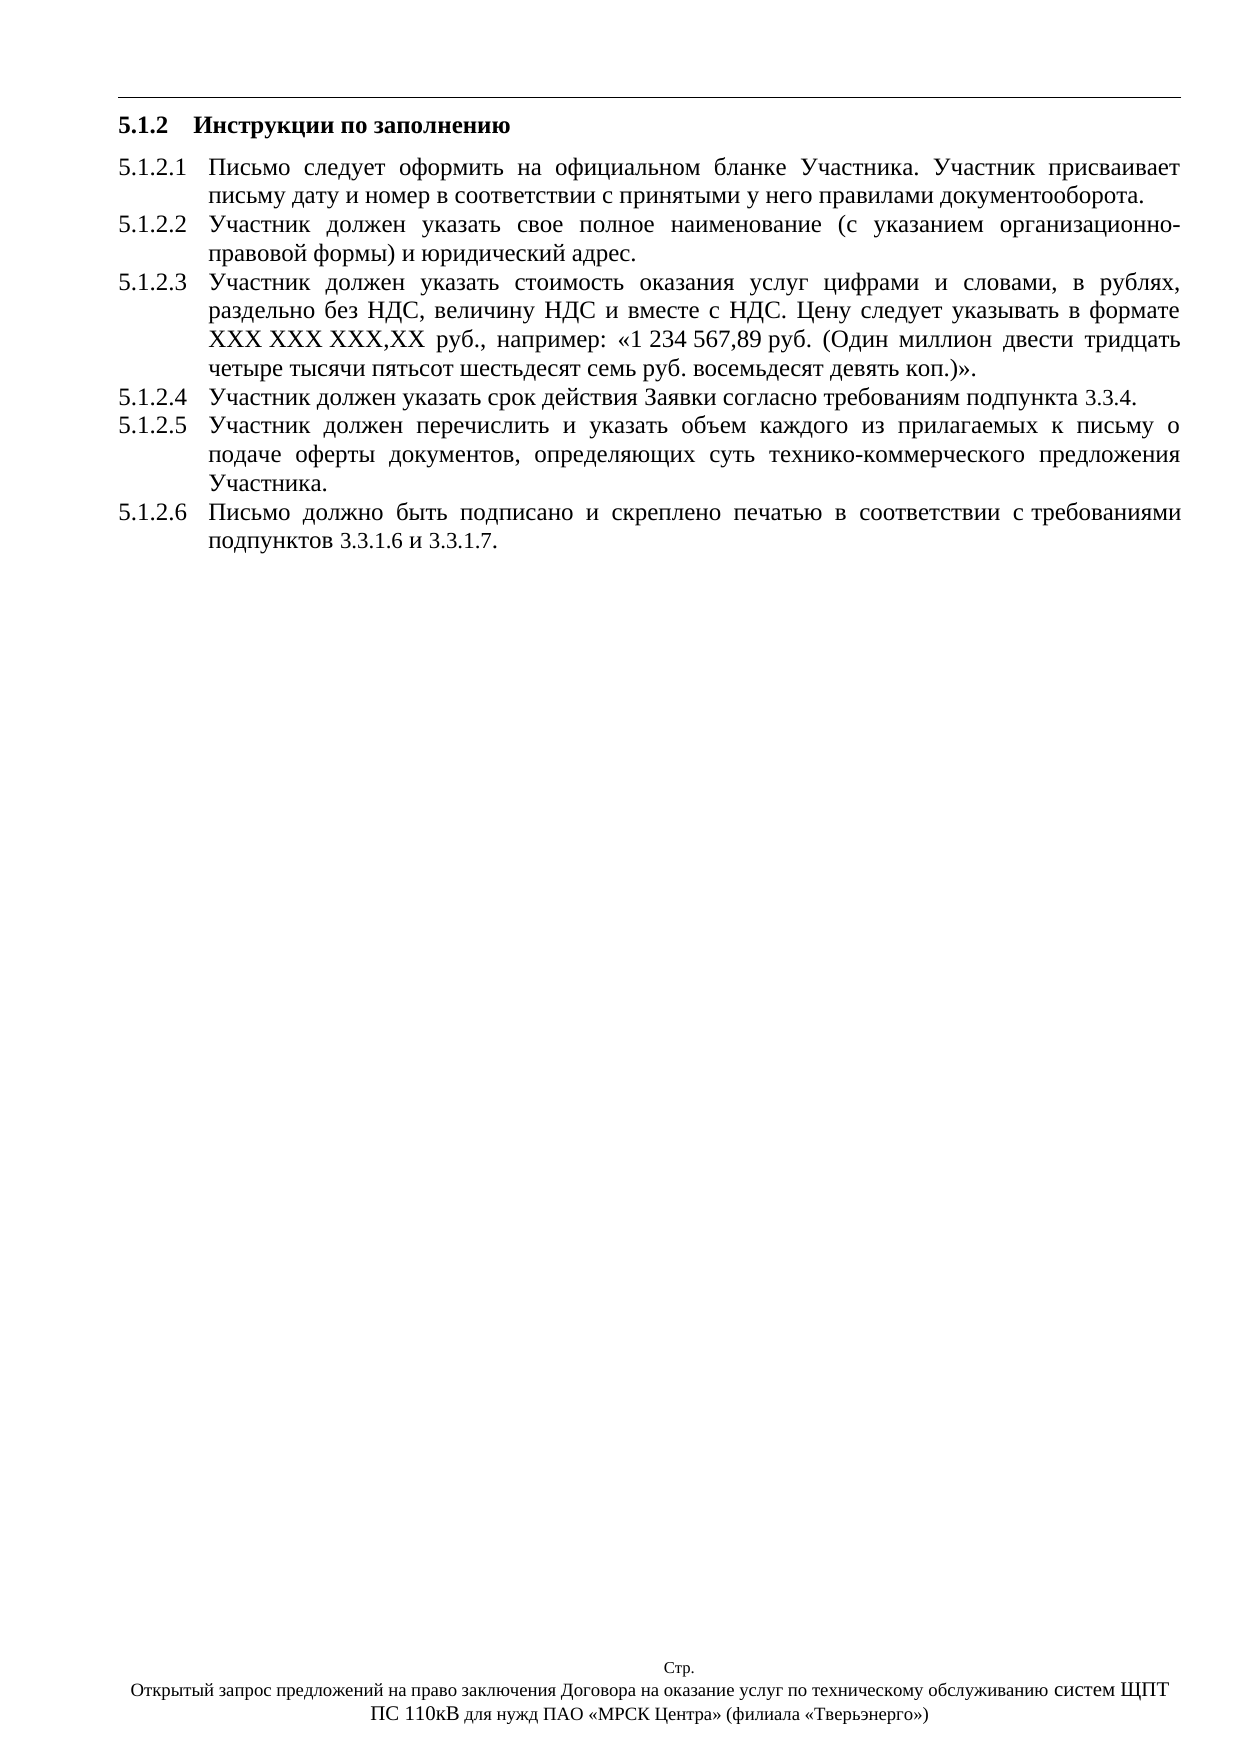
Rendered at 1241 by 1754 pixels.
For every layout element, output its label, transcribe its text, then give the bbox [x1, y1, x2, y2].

list Письмо следует оформить на официальном бланке Участника. Участник присваивает письму дату и номер в соответствии с принятыми у него правилами документооборота. [118, 152, 1181, 209]
subtitle Инструкции по заполнению [118, 111, 1181, 139]
list Участник должен указать стоимость оказания услуг цифрами и словами, в рублях, раздельно без НДС, величину НДС и вместе с НДС. Цену следует указывать в формате ХХХ ХХХ ХХХ,ХХ руб., например: «1 234 567,89 руб. (Один миллион двести тридцать четыре тысячи пятьсот шестьдесят семь руб. восемьдесят девять коп.)». [118, 267, 1181, 382]
list Участник должен указать свое полное наименование (с указанием организационно-правовой формы) и юридический адрес. [118, 209, 1181, 267]
list Участник должен указать срок действия Заявки согласно требованиям подпункта 3.3.4. [118, 382, 1181, 411]
list Участник должен перечислить и указать объем каждого из прилагаемых к письму о подаче оферты документов, определяющих суть технико-коммерческого предложения Участника. [118, 411, 1181, 497]
list Письмо должно быть подписано и скреплено печатью в соответствии с требованиями подпунктов 3.3.1.6 и 3.3.1.7. [118, 497, 1181, 554]
